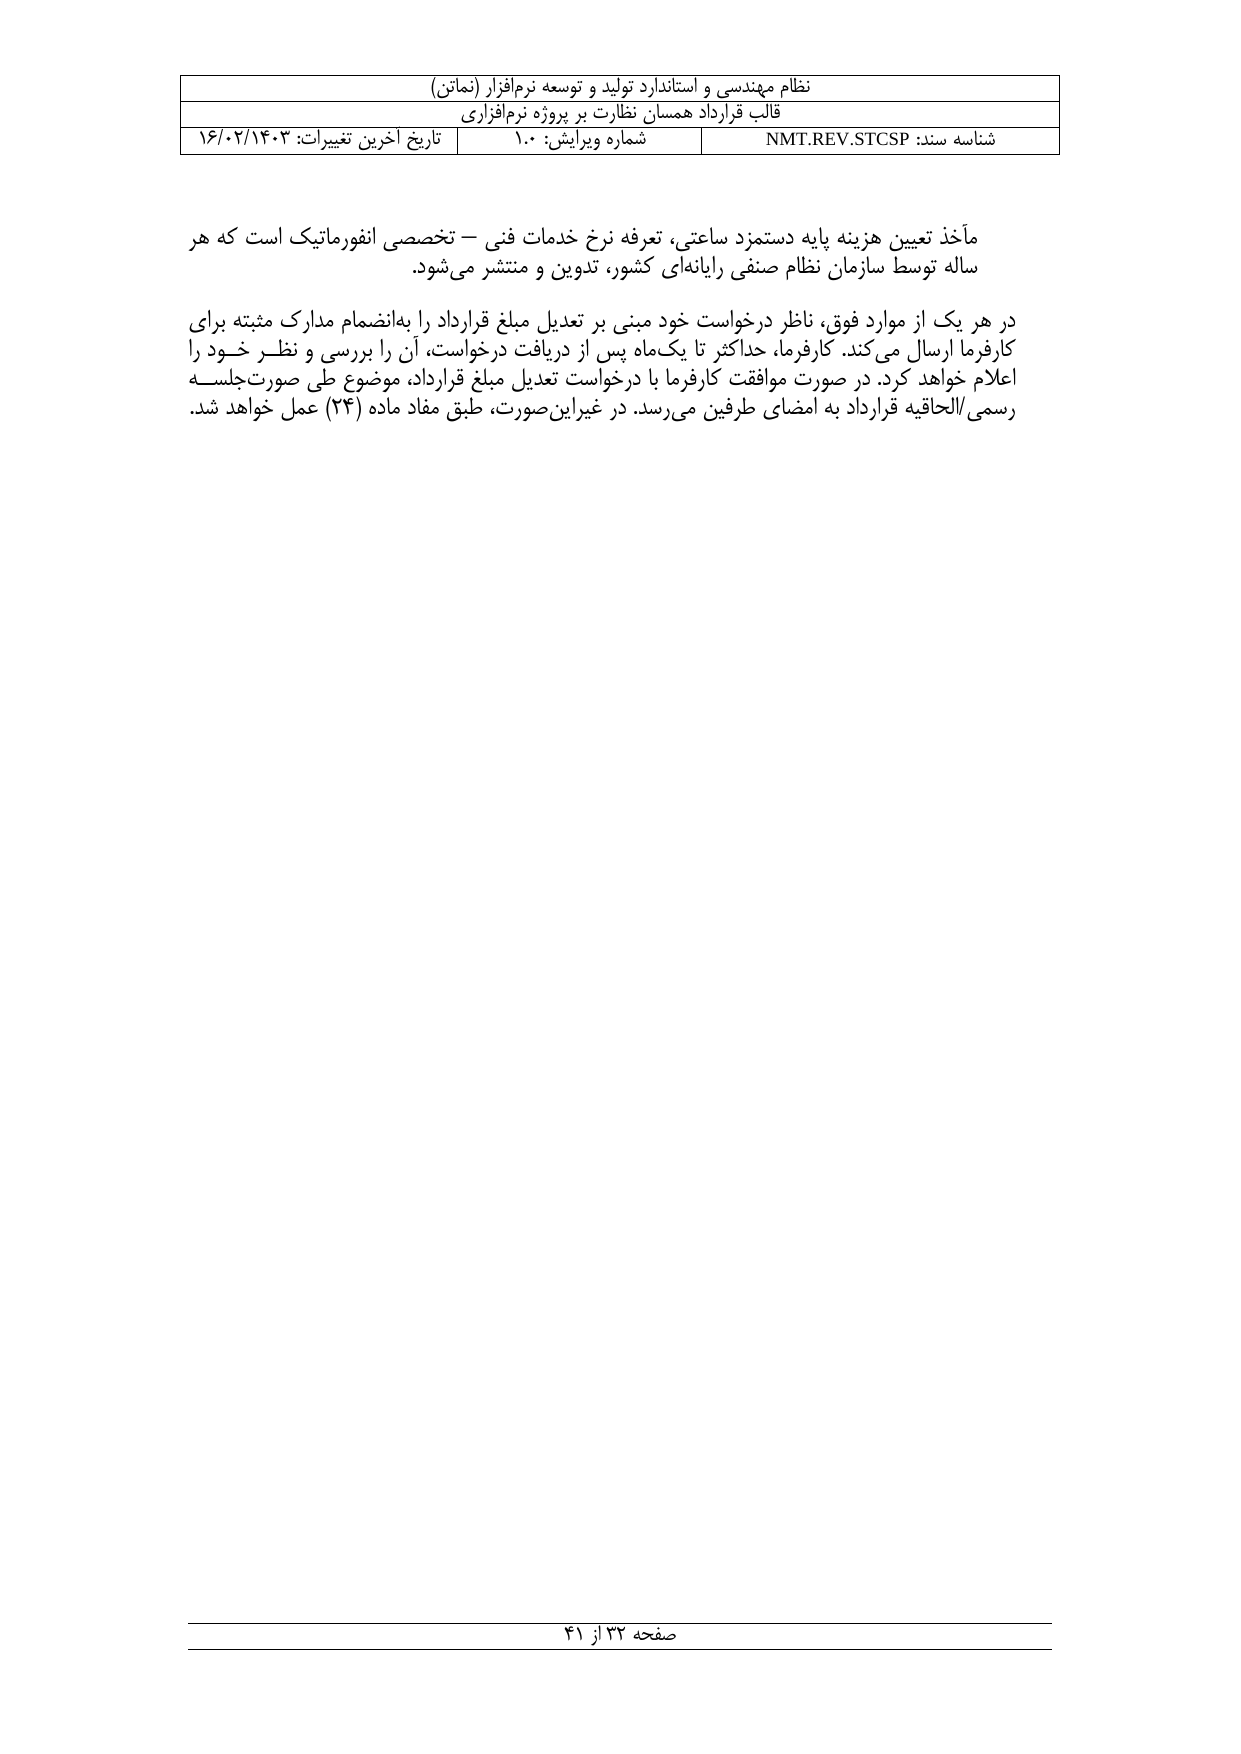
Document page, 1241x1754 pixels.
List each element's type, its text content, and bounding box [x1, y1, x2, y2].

title مآخذ تعیین هزینه پایه دستمزد ساعتی، تعرفه نرخ خدمات فنی – تخصصی انفورماتیک است که هر ساله توسط سازمان نظام صنفی رایانه‌ای کشور، تدوین و منتشر می‌شود. [187, 217, 978, 284]
title در هر یک از موارد فوق، ناظر درخواست خود مبنی بر تعدیل مبلغ قرارداد را به‌انضمام مدارک مثبته برای کارفرما ارسال می‌کند. کارفرما، حداکثر تا یک‌ماه پس از دریافت درخواست، آن را بررسی و نظر خود را اعلام خواهد کرد. در صورت موافقت کارفرما با درخواست تعدیل مبلغ قرارداد، موضوع طی صورت‌جلسه رسمی/الحاقیه قرارداد به امضای طرفین می‌رسد. در غیراین‌صورت، طبق مفاد ماده (۲۴) عمل خواهد شد. [187, 308, 1015, 424]
